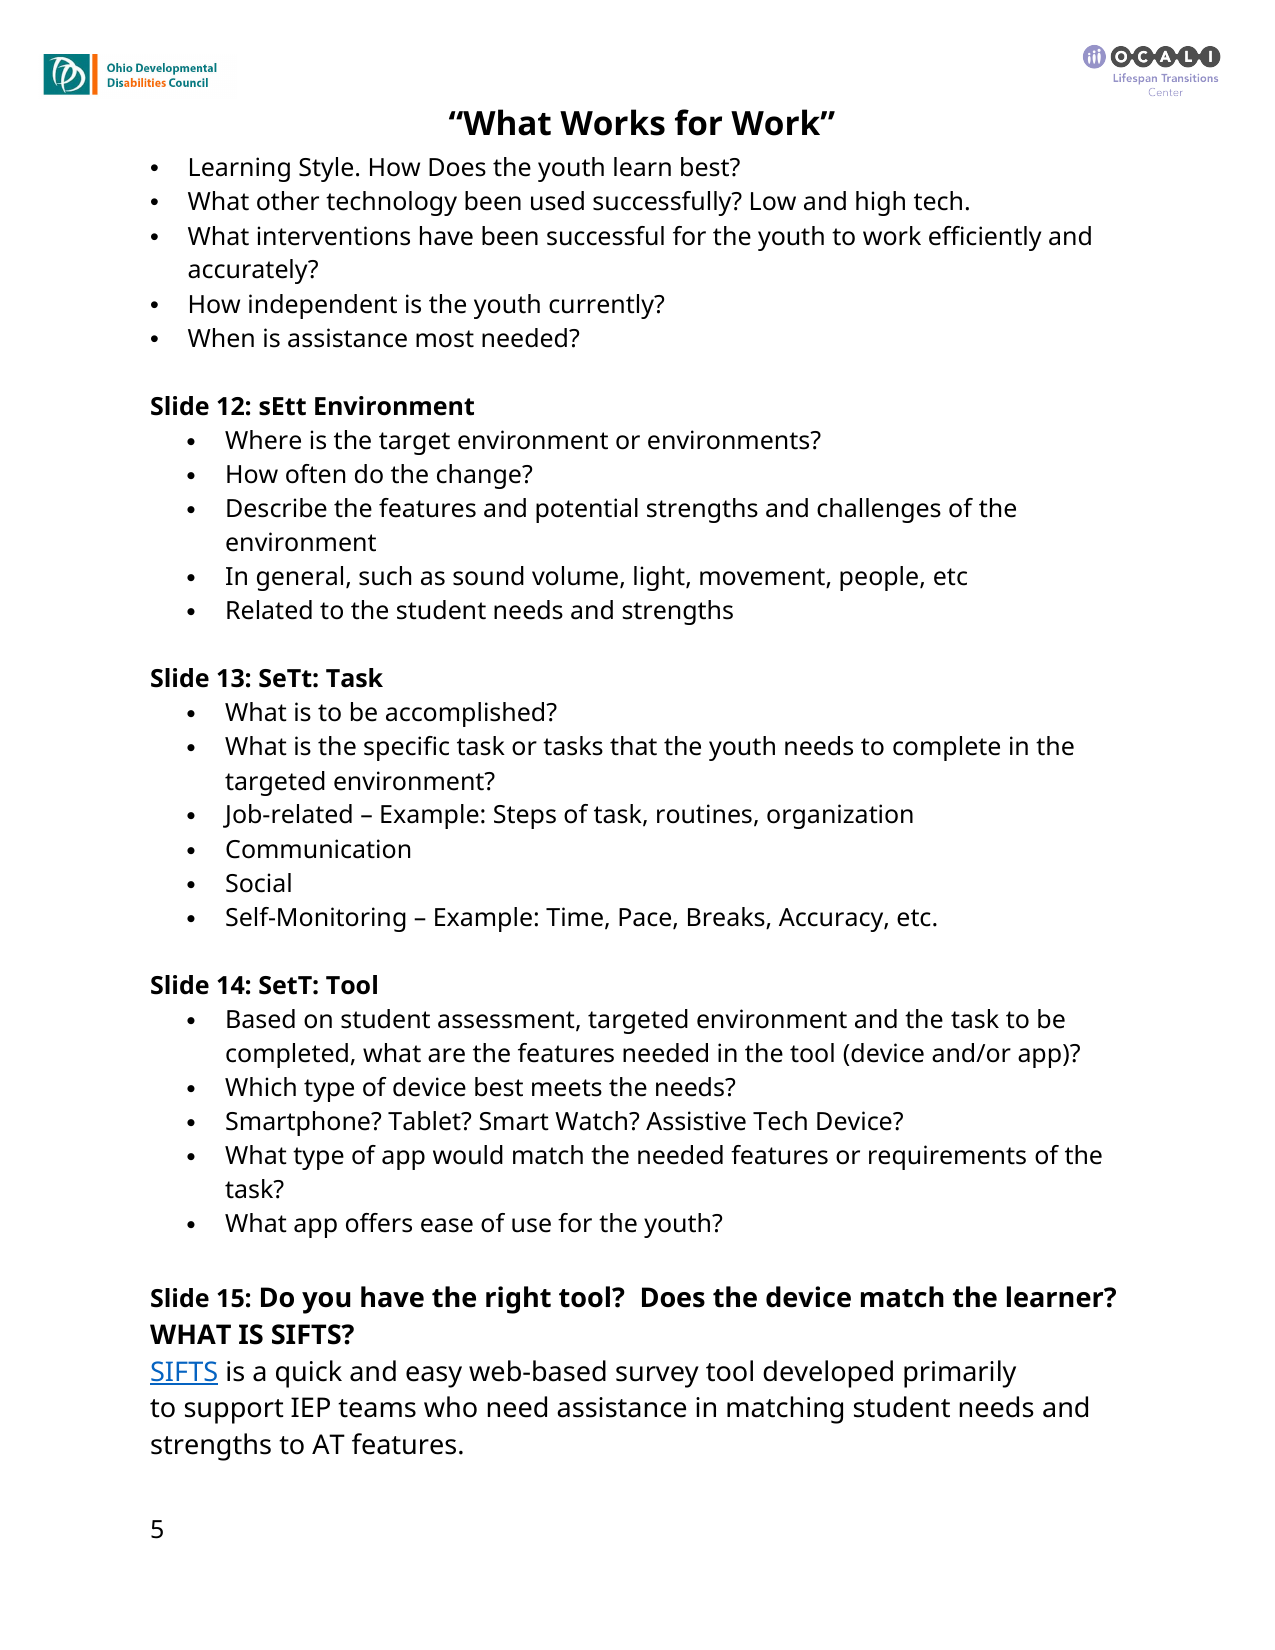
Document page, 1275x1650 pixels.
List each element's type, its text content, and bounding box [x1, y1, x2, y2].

list Communication​ [187, 831, 1125, 865]
text SIFTS is a quick and easy web-based survey tool developed primarily to support IEP teams who need assistance in matching student needs and strengths to AT features.​ [150, 1352, 1125, 1463]
list What is to be accomplished? ​ [187, 695, 1125, 729]
list When is assistance most needed? [150, 320, 1125, 354]
list What type of app would match the needed features or requirements of the task? [187, 1138, 1125, 1206]
list Self-Monitoring – Example: Time, Pace, Breaks, Accuracy, etc.​ [187, 899, 1125, 933]
list Describe the features and potential strengths and challenges of the environment ​ [187, 491, 1125, 559]
list How independent is the youth currently? [150, 286, 1125, 320]
picture [1080, 43, 1224, 99]
list Job-related – Example: Steps of task, routines, organization​ [187, 797, 1125, 831]
list Where is the target environment or environments?​ [187, 422, 1125, 457]
list Related to the student needs and strengths​ [187, 593, 1125, 627]
list What other technology been used successfully? Low and high tech. [150, 184, 1125, 218]
list How often do the change?​ [187, 457, 1125, 491]
text Slide 13: SeTt: Task [150, 661, 1125, 695]
list Learning Style. How Does the youth learn best? [150, 150, 1125, 184]
list What is the specific task or tasks that the youth needs to complete in the targeted environment?​ [187, 729, 1125, 797]
subtitle Slide 15: Do you have the right tool? ​ Does the device match the learner?​ WHAT IS SIFTS? [150, 1278, 1125, 1352]
text Slide 12: sEtt Environment [150, 388, 1125, 422]
list In general, such as sound volume, light, movement, people, etc​ [187, 559, 1125, 593]
list What interventions have been successful for the youth to work efficiently and accurately? [150, 218, 1125, 286]
list Based on student assessment, targeted environment and the task to be completed, what are the features needed in the tool (device and/or app)?​ [187, 1002, 1125, 1070]
list What app offers ease of use for the youth?​ [187, 1206, 1125, 1240]
list Social​ [187, 865, 1125, 899]
list Smartphone? Tablet? Smart Watch? Assistive Tech Device?​ [187, 1104, 1125, 1138]
text Slide 14: SetT: Tool [150, 967, 1125, 1002]
list Which type of device best meets the needs?​ [187, 1070, 1125, 1104]
picture [38, 54, 238, 99]
